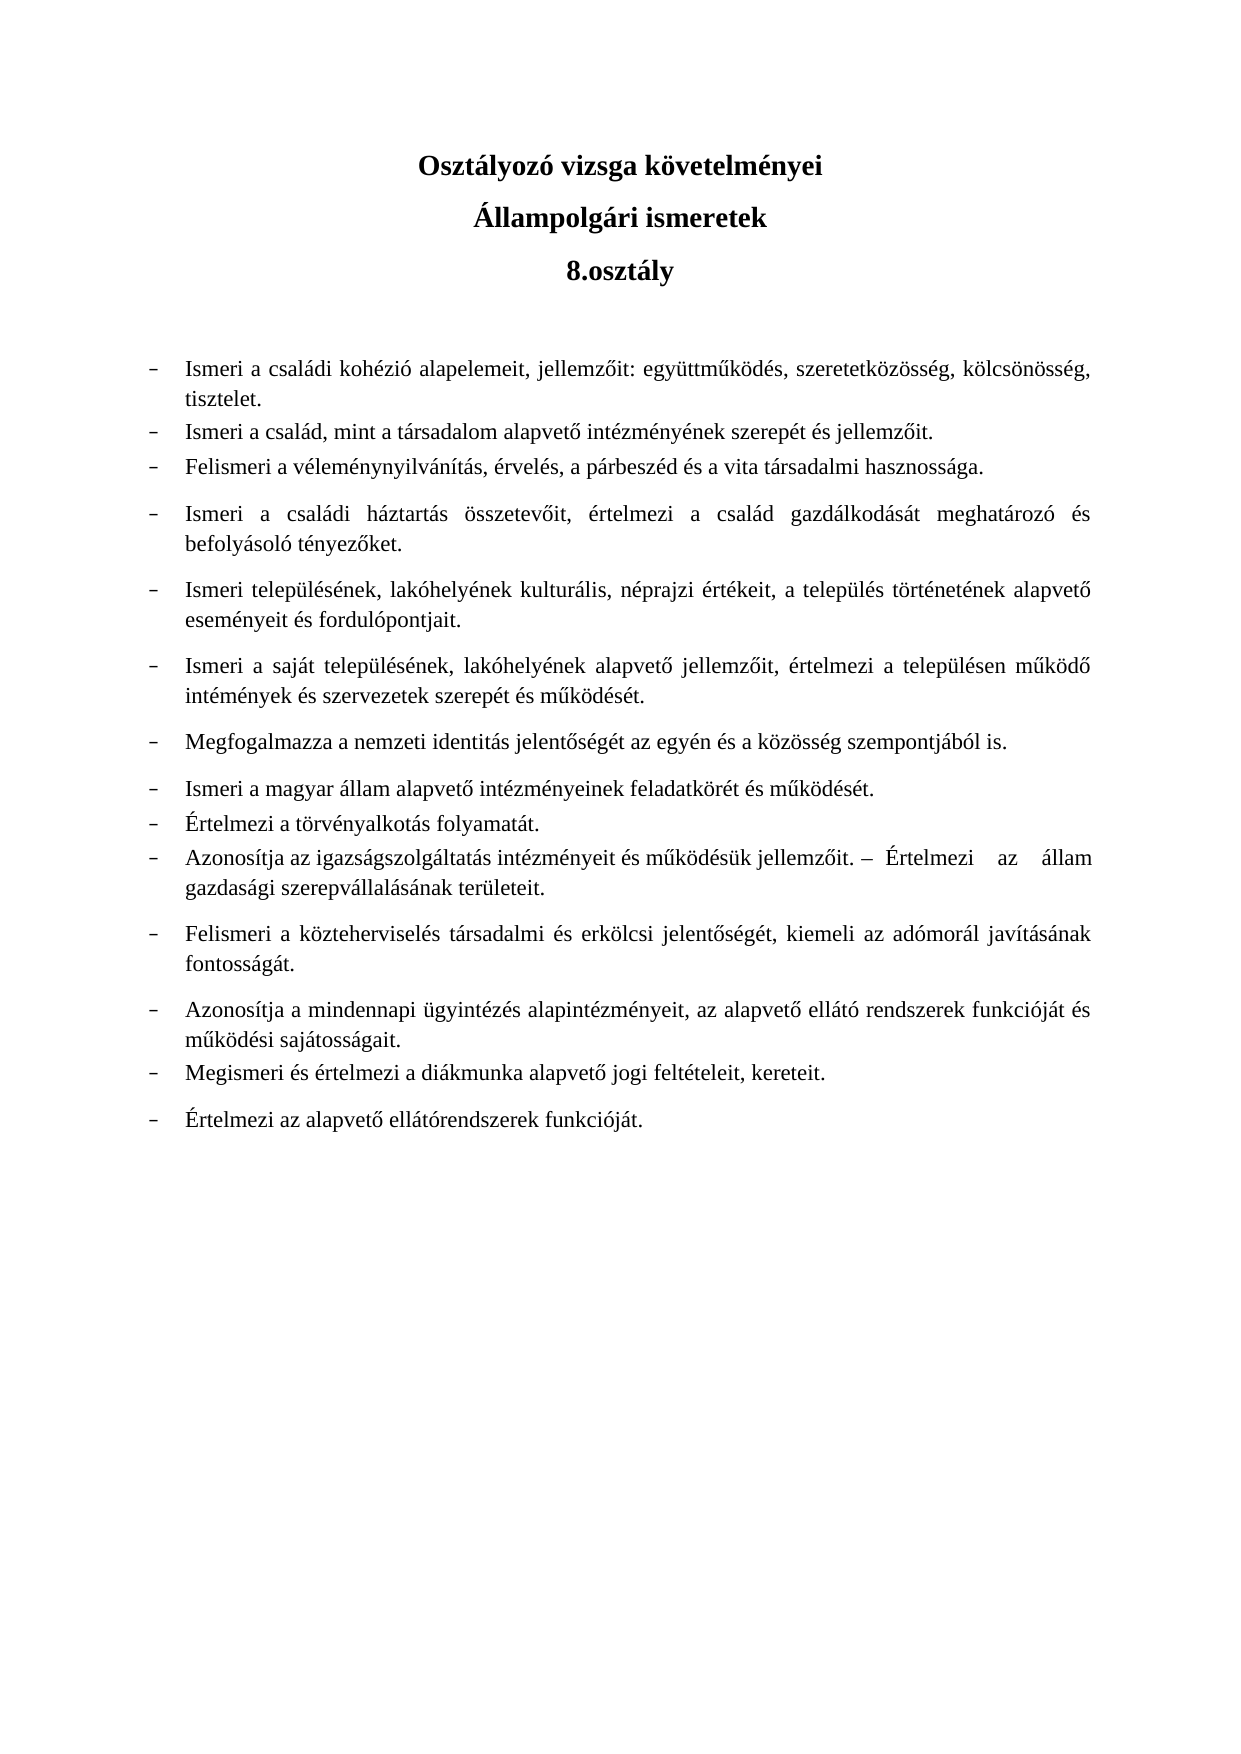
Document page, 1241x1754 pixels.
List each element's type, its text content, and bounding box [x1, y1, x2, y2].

list Értelmezi a törvényalkotás folyamatát. [148, 809, 1093, 837]
list Ismeri a saját településének, lakóhelyének alapvető jellemzőit, értelmezi a településen működő intémények és szervezetek szerepét és működését. [148, 651, 1093, 708]
list Felismeri a véleménynyilvánítás, érvelés, a párbeszéd és a vita társadalmi hasznossága. [148, 452, 1093, 480]
text 8.osztály [148, 253, 1093, 287]
text Osztályozó vizsga követelményei [148, 148, 1093, 181]
list Megfogalmazza a nemzeti identitás jelentőségét az egyén és a közösség szempontjából is. [148, 727, 1093, 755]
list Ismeri a családi háztartás összetevőit, értelmezi a család gazdálkodását meghatározó és befolyásoló tényezőket. [148, 499, 1093, 556]
list Megismeri és értelmezi a diákmunka alapvető jogi feltételeit, kereteit. [148, 1058, 1093, 1087]
text Állampolgári ismeretek [148, 200, 1093, 234]
list Ismeri a magyar állam alapvető intézményeinek feladatkörét és működését. [148, 774, 1093, 802]
list Felismeri a közteherviselés társadalmi és erkölcsi jelentőségét, kiemeli az adómorál javításának fontosságát. [148, 919, 1093, 976]
list Azonosítja a mindennapi ügyintézés alapintézményeit, az alapvető ellátó rendszerek funkcióját és működési sajátosságait. [148, 995, 1093, 1052]
list Ismeri a család, mint a társadalom alapvető intézményének szerepét és jellemzőit. [148, 417, 1093, 445]
list Ismeri a családi kohézió alapelemeit, jellemzőit: együttműködés, szeretetközösség, kölcsönösség, tisztelet. [148, 354, 1093, 411]
list Ismeri településének, lakóhelyének kulturális, néprajzi értékeit, a település történetének alapvető eseményeit és fordulópontjait. [148, 575, 1093, 632]
list Értelmezi az alapvető ellátórendszerek funkcióját. [148, 1106, 1093, 1134]
list Azonosítja az igazságszolgáltatás intézményeit és működésük jellemzőit. – Értelmezi az állam gazdasági szerepvállalásának területeit. [148, 843, 1093, 901]
